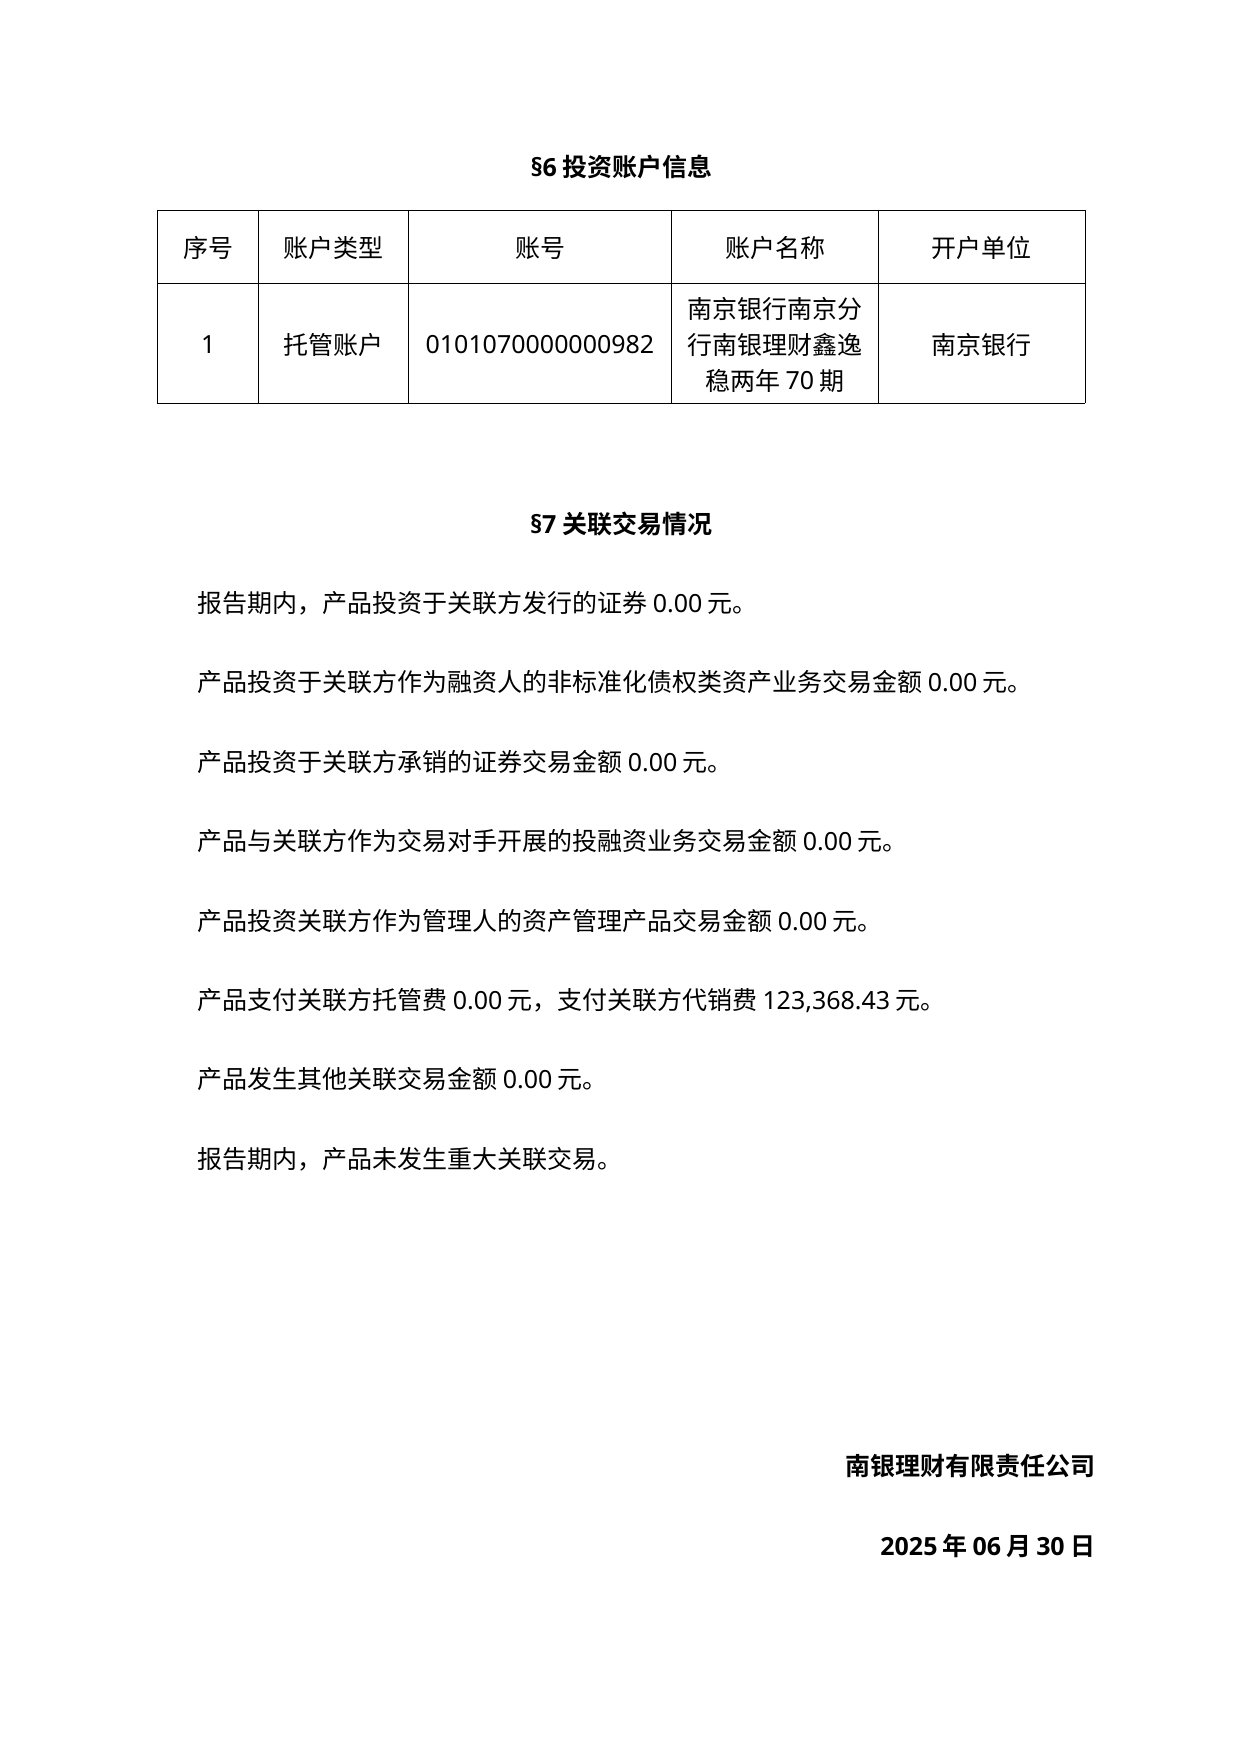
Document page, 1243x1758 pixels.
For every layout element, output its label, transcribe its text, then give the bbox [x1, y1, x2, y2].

text 2025年06月30日 [148, 1526, 1094, 1562]
text 报告期内，产品投资于关联方发行的证券0.00元。 [148, 583, 1094, 620]
table_header 账户类型 [259, 211, 408, 283]
table_cell 托管账户 [259, 284, 408, 403]
text 报告期内，产品未发生重大关联交易。 [148, 1139, 1094, 1175]
text 南银理财有限责任公司 [148, 1447, 1094, 1483]
table_cell 南京银行 [879, 284, 1085, 403]
text §7 关联交易情况 [148, 504, 1094, 540]
text 产品发生其他关联交易金额0.00元。 [148, 1060, 1094, 1096]
text 产品投资关联方作为管理人的资产管理产品交易金额0.00元。 [148, 901, 1094, 937]
text 产品投资于关联方作为融资人的非标准化债权类资产业务交易金额0.00元。 [148, 663, 1094, 699]
table_header 账户名称 [672, 211, 878, 283]
table_cell 0101070000000982 [409, 284, 671, 403]
table_header 账号 [409, 211, 671, 283]
text §6投资账户信息 [148, 148, 1094, 184]
text 产品投资于关联方承销的证券交易金额0.00元。 [148, 742, 1094, 778]
text 产品支付关联方托管费0.00元，支付关联方代销费123,368.43元。 [148, 980, 1094, 1017]
table_header 序号 [158, 211, 258, 283]
table_header 开户单位 [879, 211, 1085, 283]
table_cell 南京银行南京分行南银理财鑫逸稳两年70期 [672, 284, 878, 403]
table_cell 1 [158, 284, 258, 403]
text 产品与关联方作为交易对手开展的投融资业务交易金额0.00元。 [148, 822, 1094, 858]
